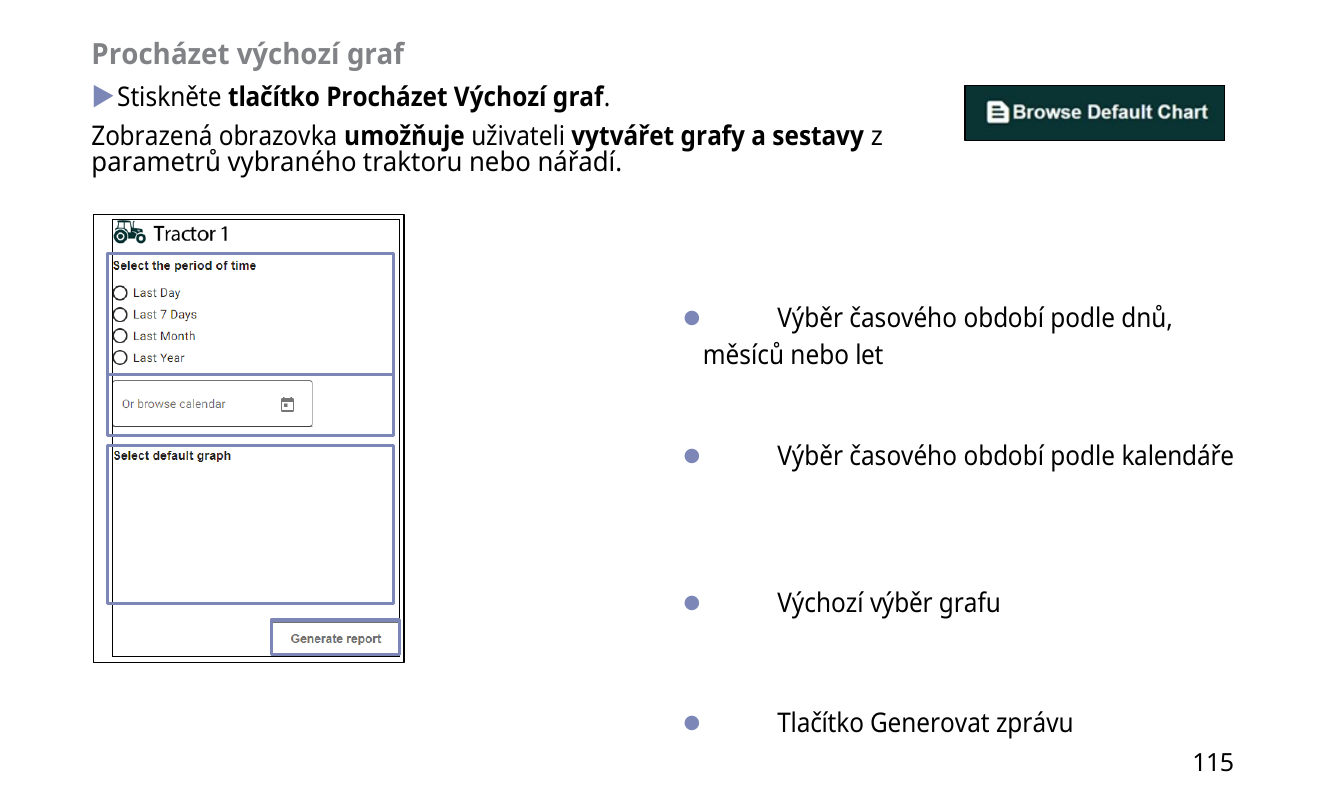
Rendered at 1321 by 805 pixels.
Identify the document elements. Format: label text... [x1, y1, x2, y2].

list Tlačítko Generovat zprávu [682, 703, 1258, 740]
list Výběr časového období podle dnů, měsíců nebo let [682, 299, 1258, 372]
picture [113, 220, 399, 656]
picture [113, 447, 392, 602]
picture [966, 114, 1224, 140]
list Výběr časového období podle kalendáře [682, 436, 1258, 473]
picture [273, 622, 398, 653]
picture [113, 255, 392, 373]
text Zobrazená obrazovka umožňuje uživateli vytvářet grafy a sestavy z parametrů vybraného traktoru nebo nářadí. [91, 122, 973, 179]
list Stiskněte tlačítko Procházet Výchozí graf. [91, 77, 1258, 114]
subtitle Procházet výchozí graf [91, 33, 1258, 73]
picture [113, 376, 392, 434]
list Výchozí výběr grafu [682, 584, 1258, 621]
